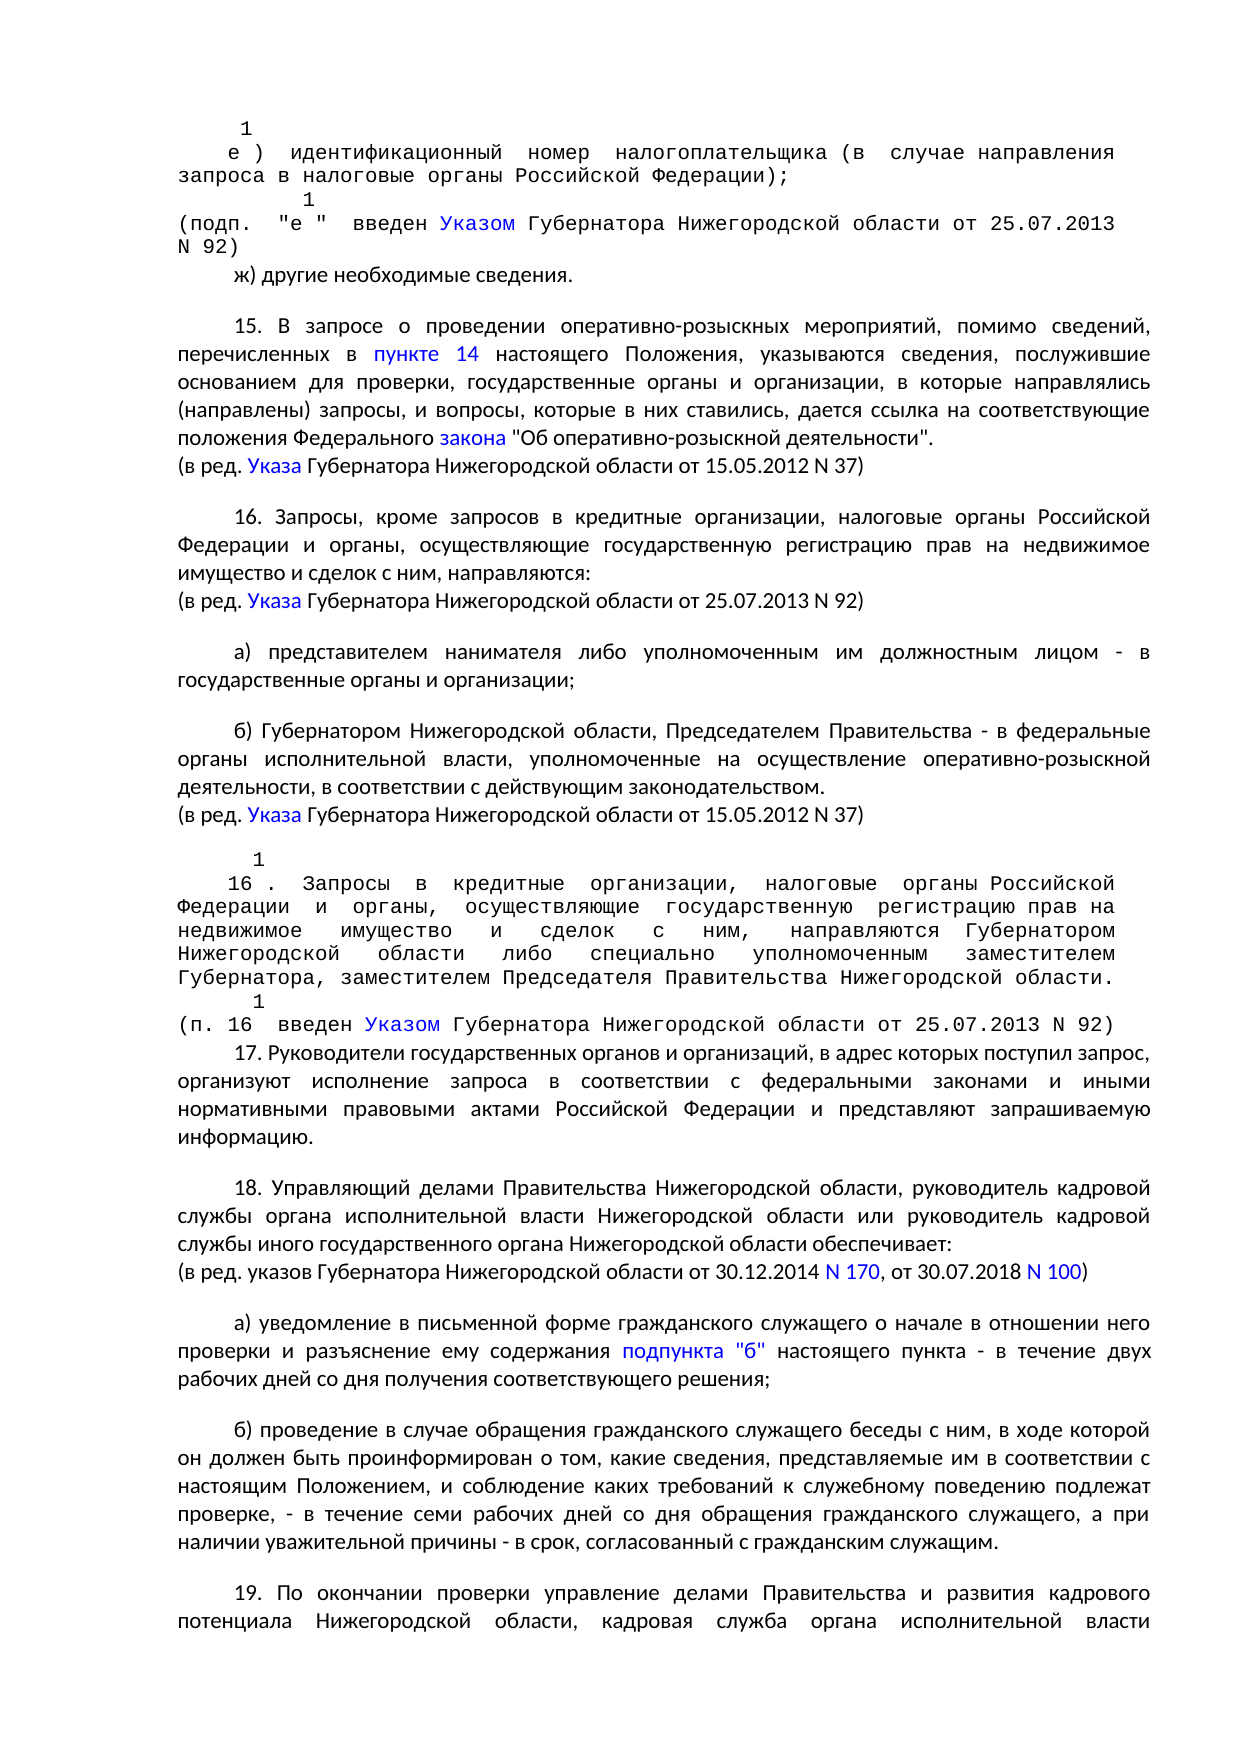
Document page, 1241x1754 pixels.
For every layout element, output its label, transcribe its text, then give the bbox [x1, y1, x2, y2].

text 16 . Запросы в кредитные организации, налоговые органы Российской [177, 872, 1152, 896]
text запроса в налоговые органы Российской Федерации); [177, 165, 1152, 189]
text 1 [177, 849, 1152, 872]
text 1 [177, 118, 1152, 142]
text недвижимое имущество и сделок с ним, направляются Губернатором [177, 920, 1152, 943]
text а) уведомление в письменной форме гражданского служащего о начале в отношении него проверки и разъяснение ему содержания подпункта "б" настоящего пункта - в течение двух рабочих дней со дня получения соответствующего решения; [177, 1308, 1152, 1392]
text б) Губернатором Нижегородской области, Председателем Правительства - в федеральные органы исполнительной власти, уполномоченные на осуществление оперативно-розыскной деятельности, в соответствии с действующим законодательством. [177, 716, 1152, 800]
text б) проведение в случае обращения гражданского служащего беседы с ним, в ходе которой он должен быть проинформирован о том, какие сведения, представляемые им в соответствии с настоящим Положением, и соблюдение каких требований к служебному поведению подлежат проверке, - в течение семи рабочих дней со дня обращения гражданского служащего, а при наличии уважительной причины - в срок, согласованный с гражданским служащим. [177, 1415, 1152, 1555]
text е ) идентификационный номер налогоплательщика (в случае направления [177, 142, 1152, 165]
text ж) другие необходимые сведения. [177, 260, 1152, 288]
text (подп. "е " введен Указом Губернатора Нижегородской области от 25.07.2013 [177, 213, 1152, 236]
text (в ред. указов Губернатора Нижегородской области от 30.12.2014 N 170, от 30.07.2018 N 100) [177, 1257, 1152, 1285]
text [177, 1578, 1152, 1634]
text а) представителем нанимателя либо уполномоченным им должностным лицом - в государственные органы и организации; [177, 637, 1152, 693]
text 1 [177, 991, 1152, 1014]
text 17. Руководители государственных органов и организаций, в адрес которых поступил запрос, организуют исполнение запроса в соответствии с федеральными законами и иными нормативными правовыми актами Российской Федерации и представляют запрашиваемую информацию. [177, 1038, 1152, 1150]
text Федерации и органы, осуществляющие государственную регистрацию прав на [177, 896, 1152, 920]
text (в ред. Указа Губернатора Нижегородской области от 25.07.2013 N 92) [177, 586, 1152, 614]
text 1 [177, 189, 1152, 213]
text 18. Управляющий делами Правительства Нижегородской области, руководитель кадровой службы органа исполнительной власти Нижегородской области или руководитель кадровой службы иного государственного органа Нижегородской области обеспечивает: [177, 1173, 1152, 1257]
text (п. 16 введен Указом Губернатора Нижегородской области от 25.07.2013 N 92) [177, 1014, 1152, 1038]
text (в ред. Указа Губернатора Нижегородской области от 15.05.2012 N 37) [177, 800, 1152, 828]
text Нижегородской области либо специально уполномоченным заместителем [177, 943, 1152, 967]
text N 92) [177, 236, 1152, 260]
text 15. В запросе о проведении оперативно-розыскных мероприятий, помимо сведений, перечисленных в пункте 14 настоящего Положения, указываются сведения, послужившие основанием для проверки, государственные органы и организации, в которые направлялись (направлены) запросы, и вопросы, которые в них ставились, дается ссылка на соответствующие положения Федерального закона "Об оперативно-розыскной деятельности". [177, 311, 1152, 451]
text (в ред. Указа Губернатора Нижегородской области от 15.05.2012 N 37) [177, 451, 1152, 479]
text Губернатора, заместителем Председателя Правительства Нижегородской области. [177, 967, 1152, 991]
text 16. Запросы, кроме запросов в кредитные организации, налоговые органы Российской Федерации и органы, осуществляющие государственную регистрацию прав на недвижимое имущество и сделок с ним, направляются: [177, 502, 1152, 586]
